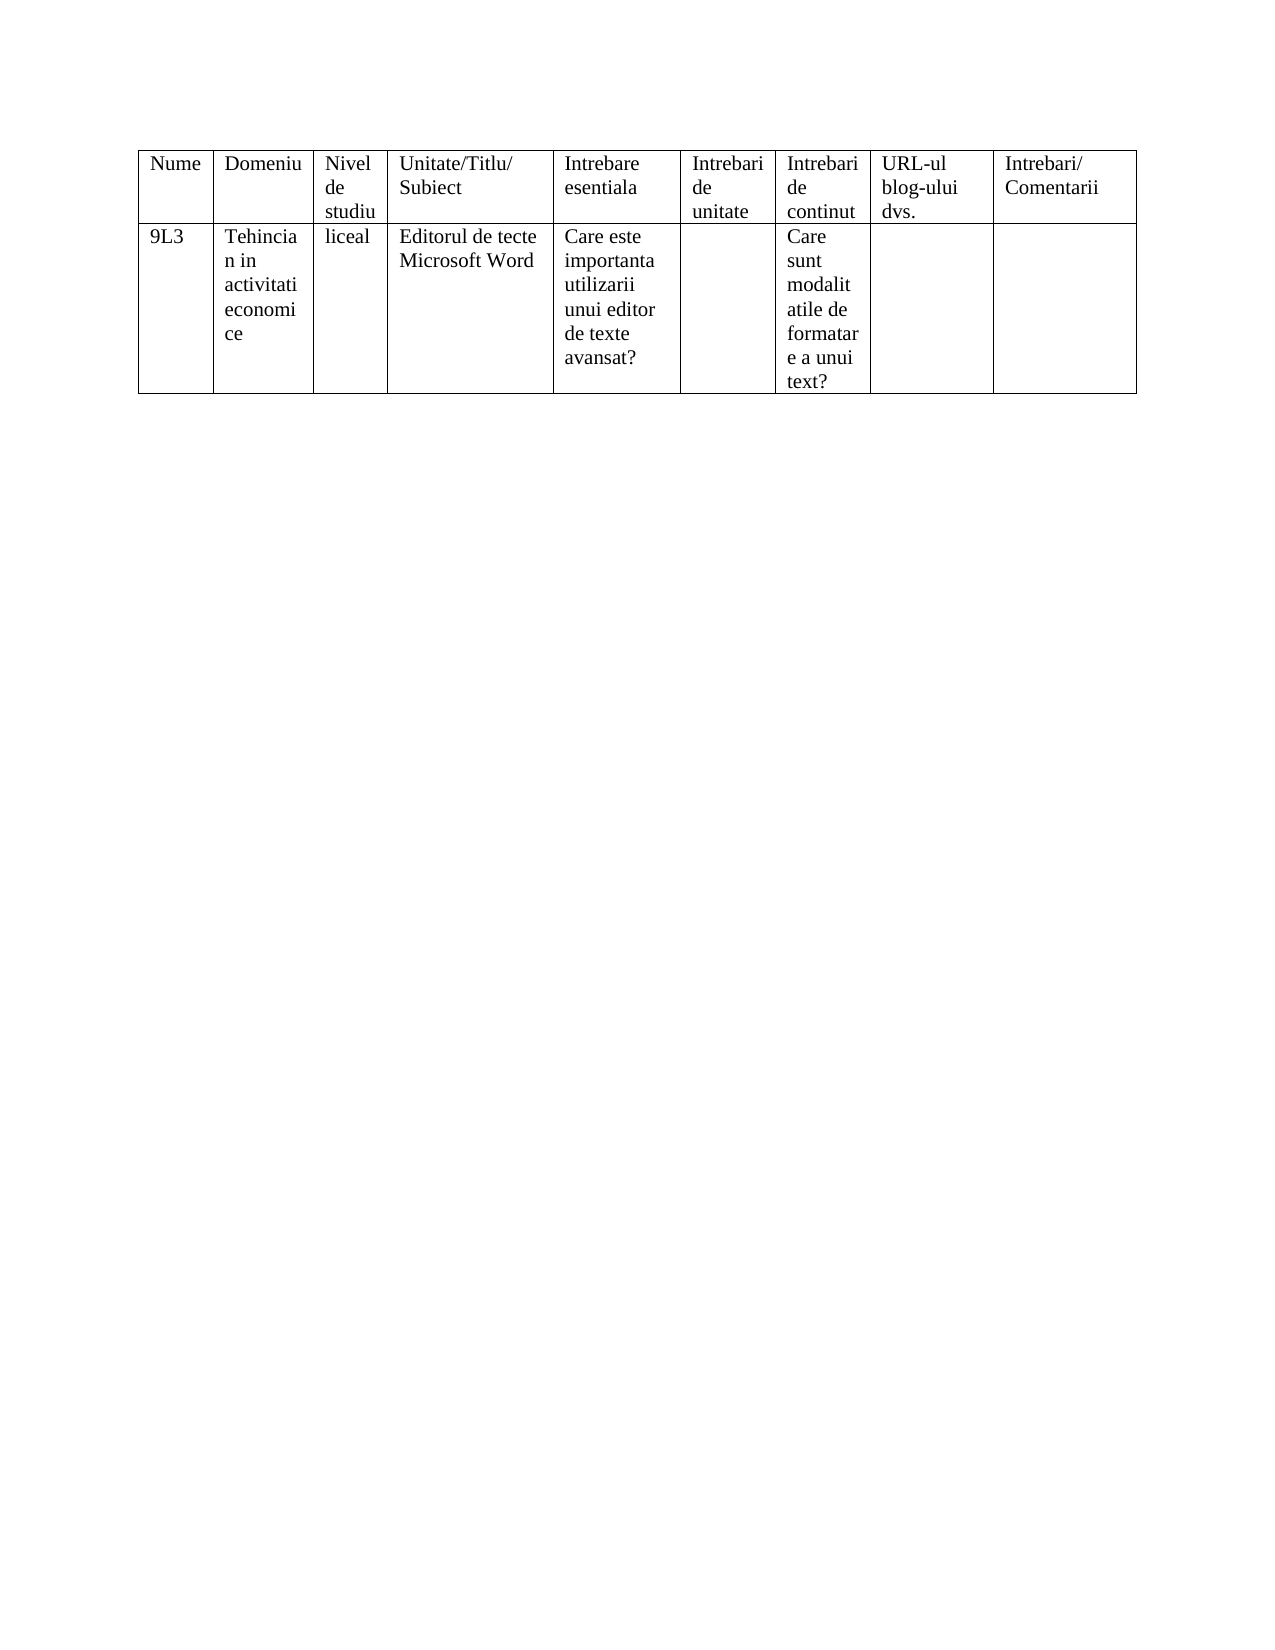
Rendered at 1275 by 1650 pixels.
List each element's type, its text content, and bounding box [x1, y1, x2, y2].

table_cell 9L3 [139, 224, 213, 393]
table_header URL-ul blog-ului dvs. [871, 151, 993, 223]
table_header Unitate/Titlu/ Subiect [388, 151, 553, 223]
table_cell Care sunt modalitatile de formatare a unui text? [776, 224, 870, 393]
table_cell [681, 224, 775, 393]
table_cell liceal [314, 224, 387, 393]
table_header Intrebari/Comentarii [994, 151, 1136, 223]
table_header Intrebari de continut [776, 151, 870, 223]
table_header Intrebare esentiala [554, 151, 680, 223]
table_header Nivel de studiu [314, 151, 387, 223]
table_cell Care este importanta utilizarii unui editor de texte avansat? [554, 224, 680, 393]
table_cell [994, 224, 1136, 393]
table_cell Tehincian in activitati economice [214, 224, 313, 393]
table_cell Editorul de tecte Microsoft Word [388, 224, 553, 393]
table_header Nume [139, 151, 213, 223]
table_header Intrebari de unitate [681, 151, 775, 223]
table_cell [871, 224, 993, 393]
table_header Domeniu [214, 151, 313, 223]
